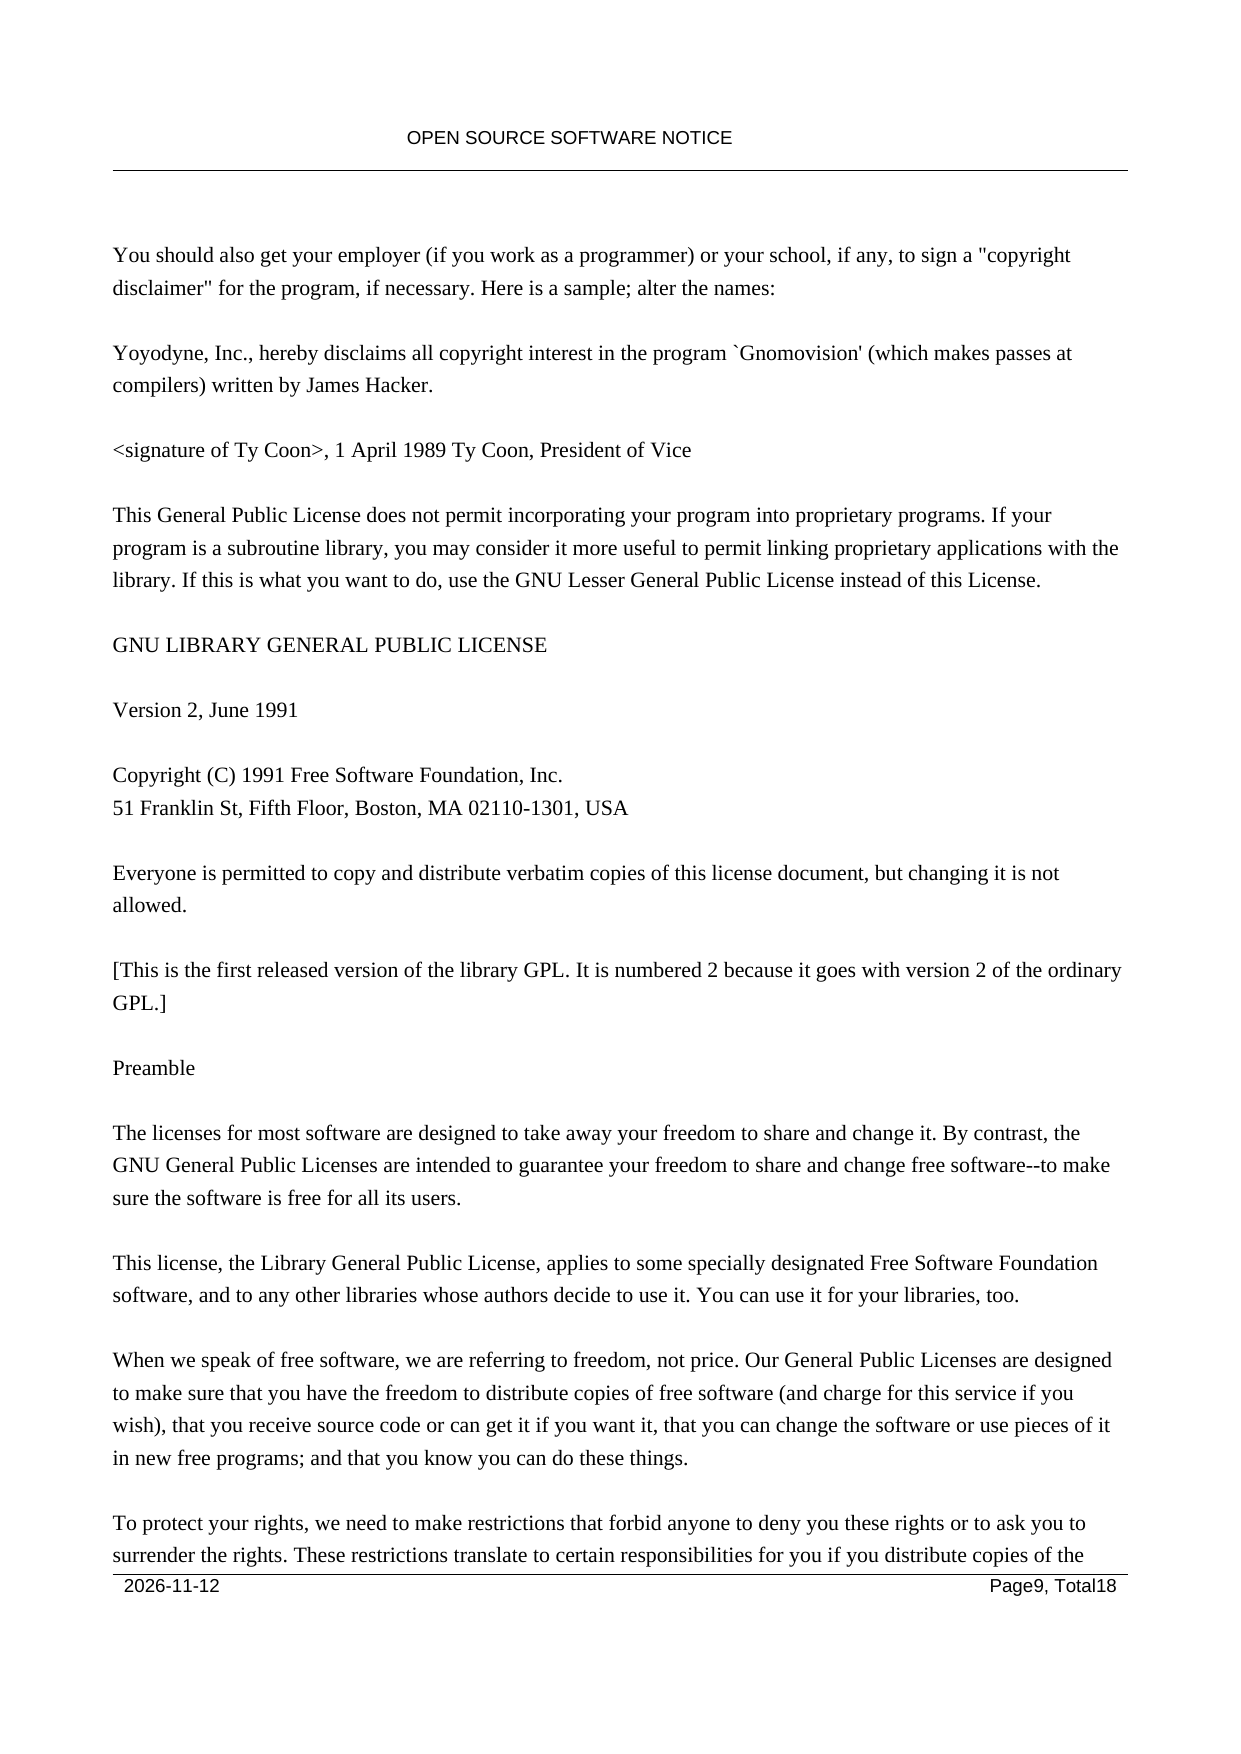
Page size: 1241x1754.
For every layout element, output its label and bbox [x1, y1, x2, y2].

text [112, 206, 1128, 1571]
